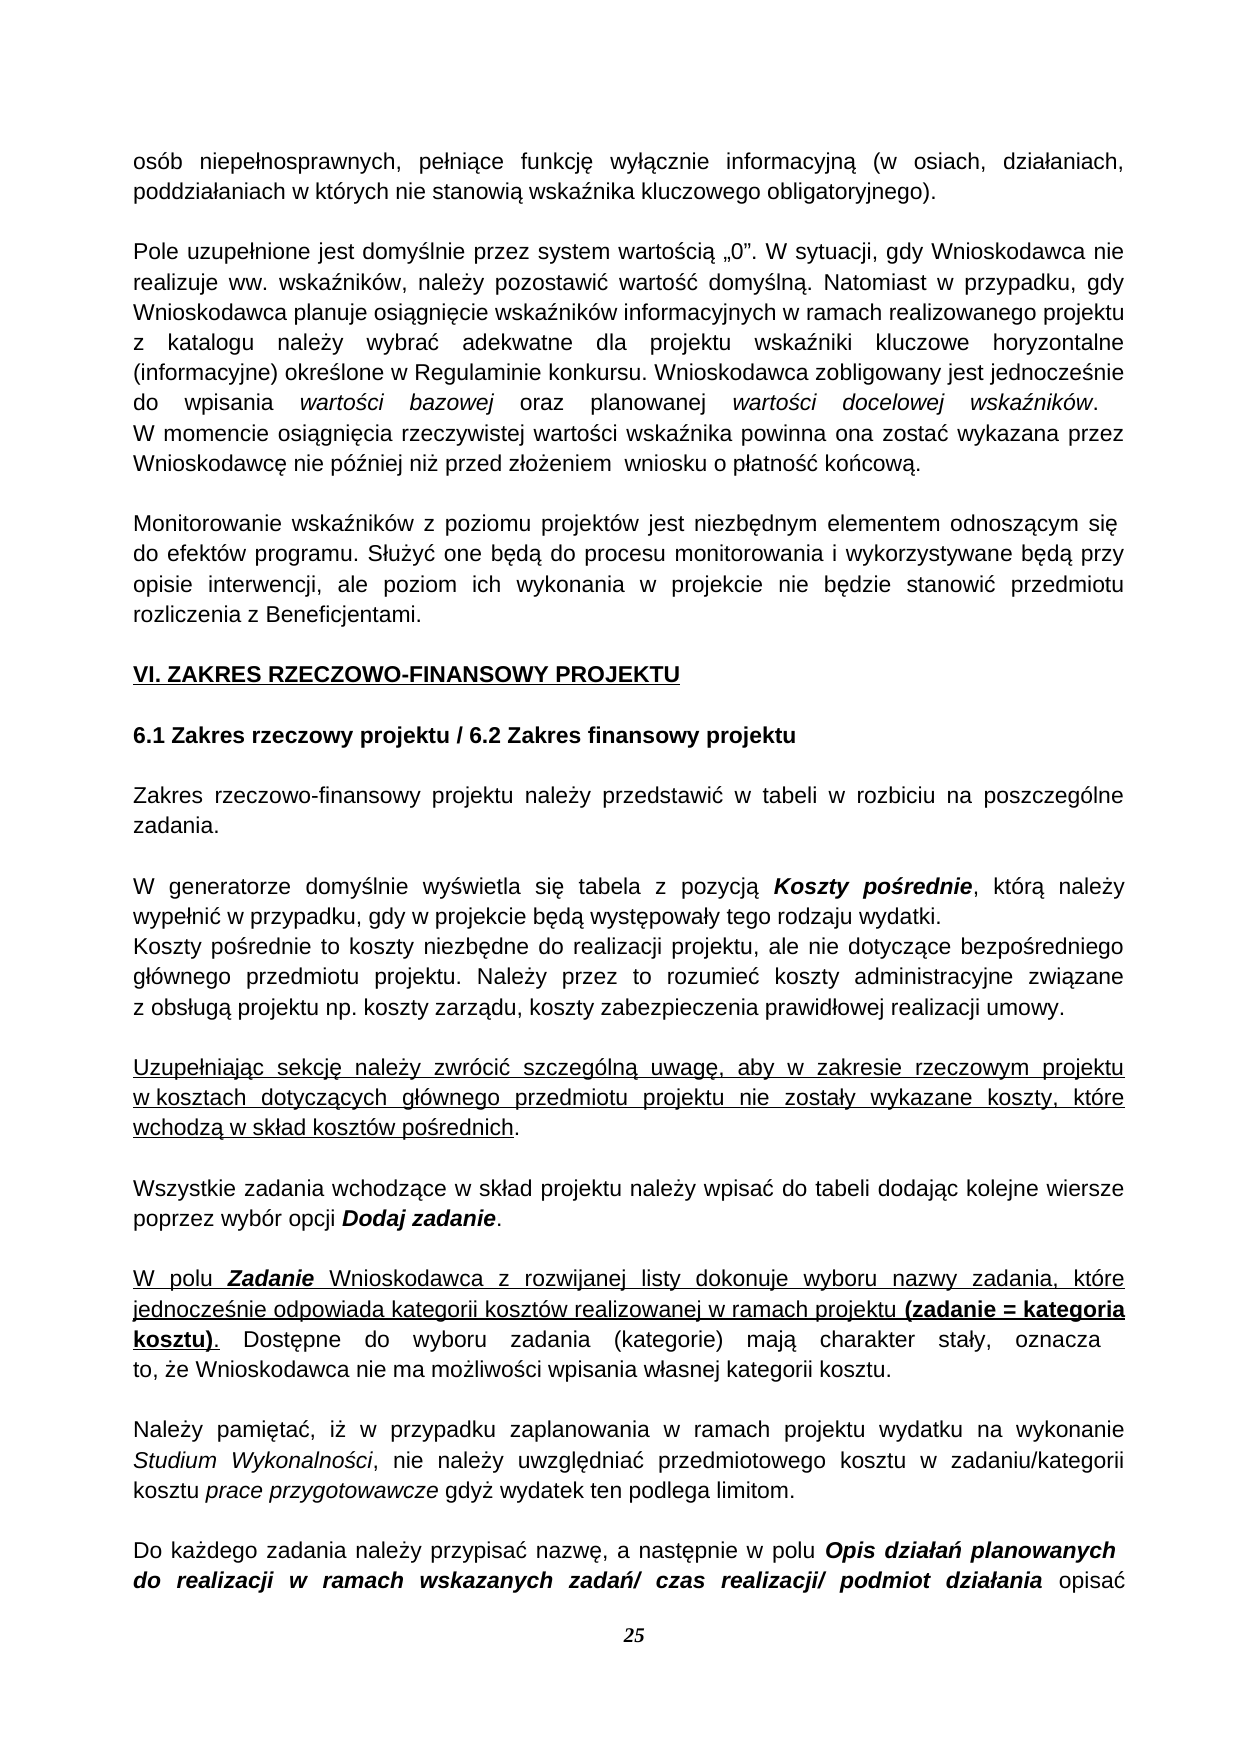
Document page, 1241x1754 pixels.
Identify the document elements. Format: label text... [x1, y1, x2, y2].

text Pole uzupełnione jest domyślnie przez system wartością „0”. W sytuacji, gdy Wnioskodawca nie realizuje ww. wskaźników, należy pozostawić wartość domyślną. Natomiast w przypadku, gdy Wnioskodawca planuje osiągnięcie wskaźników informacyjnych w ramach realizowanego projektu z katalogu należy wybrać adekwatne dla projektu wskaźniki kluczowe horyzontalne (informacyjne) określone w Regulaminie konkursu. Wnioskodawca zobligowany jest jednocześnie do wpisania wartości bazowej oraz planowanej wartości docelowej wskaźników. W momencie osiągnięcia rzeczywistej wartości wskaźnika powinna ona zostać wykazana przez Wnioskodawcę nie później niż przed złożeniem wniosku o płatność końcową. [133, 238, 1125, 476]
text Zakres rzeczowo-finansowy projektu należy przedstawić w tabeli w rozbiciu na poszczególne zadania. [133, 782, 1125, 838]
text Wszystkie zadania wchodzące w skład projektu należy wpisać do tabeli dodając kolejne wiersze poprzez wybór opcji Dodaj zadanie. [133, 1175, 1125, 1231]
text VI. ZAKRES RZECZOWO-FINANSOWY PROJEKTU [133, 661, 1125, 687]
text Koszty pośrednie to koszty niezbędne do realizacji projektu, ale nie dotyczące bezpośredniego głównego przedmiotu projektu. Należy przez to rozumieć koszty administracyjne związane z obsługą projektu np. koszty zarządu, koszty zabezpieczenia prawidłowej realizacji umowy. [133, 933, 1125, 1020]
text Uzupełniając sekcję należy zwrócić szczególną uwagę, aby w zakresie rzeczowym projektu w kosztach dotyczących głównego przedmiotu projektu nie zostały wykazane koszty, które wchodzą w skład kosztów pośrednich. [133, 1108, 1125, 1141]
text Uzupełniając sekcję należy zwrócić szczególną uwagę, aby w zakresie rzeczowym projektu w kosztach dotyczących głównego przedmiotu projektu nie zostały wykazane koszty, które wchodzą w skład kosztów pośrednich. [133, 1078, 1125, 1107]
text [133, 148, 1125, 204]
text W polu Zadanie Wnioskodawca z rozwijanej listy dokonuje wyboru nazwy zadania, które jednocześnie odpowiada kategorii kosztów realizowanej w ramach projektu (zadanie = kategoria kosztu). Dostępne do wyboru zadania (kategorie) mają charakter stały, oznacza to, że Wnioskodawca nie ma możliwości wpisania własnej kategorii kosztu. [133, 1265, 1125, 1288]
text W generatorze domyślnie wyświetla się tabela z pozycją Koszty pośrednie, którą należy wypełnić w przypadku, gdy w projekcie będą występowały tego rodzaju wydatki. [133, 873, 1125, 929]
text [133, 1537, 1125, 1594]
text 6.1 Zakres rzeczowy projektu / 6.2 Zakres finansowy projektu [133, 722, 1125, 748]
text W polu Zadanie Wnioskodawca z rozwijanej listy dokonuje wyboru nazwy zadania, które jednocześnie odpowiada kategorii kosztów realizowanej w ramach projektu (zadanie = kategoria kosztu). Dostępne do wyboru zadania (kategorie) mają charakter stały, oznacza to, że Wnioskodawca nie ma możliwości wpisania własnej kategorii kosztu. [133, 1320, 1125, 1382]
text Uzupełniając sekcję należy zwrócić szczególną uwagę, aby w zakresie rzeczowym projektu w kosztach dotyczących głównego przedmiotu projektu nie zostały wykazane koszty, które wchodzą w skład kosztów pośrednich. [133, 1054, 1125, 1077]
text Należy pamiętać, iż w przypadku zaplanowania w ramach projektu wydatku na wykonanie Studium Wykonalności, nie należy uwzględniać przedmiotowego kosztu w zadaniu/kategorii kosztu prace przygotowawcze gdyż wydatek ten podlega limitom. [133, 1416, 1125, 1503]
text Monitorowanie wskaźników z poziomu projektów jest niezbędnym elementem odnoszącym się do efektów programu. Służyć one będą do procesu monitorowania i wykorzystywane będą przy opisie interwencji, ale poziom ich wykonania w projekcie nie będzie stanowić przedmiotu rozliczenia z Beneficjentami. [133, 510, 1125, 627]
text W polu Zadanie Wnioskodawca z rozwijanej listy dokonuje wyboru nazwy zadania, które jednocześnie odpowiada kategorii kosztów realizowanej w ramach projektu (zadanie = kategoria kosztu). Dostępne do wyboru zadania (kategorie) mają charakter stały, oznacza to, że Wnioskodawca nie ma możliwości wpisania własnej kategorii kosztu. [133, 1289, 1125, 1318]
